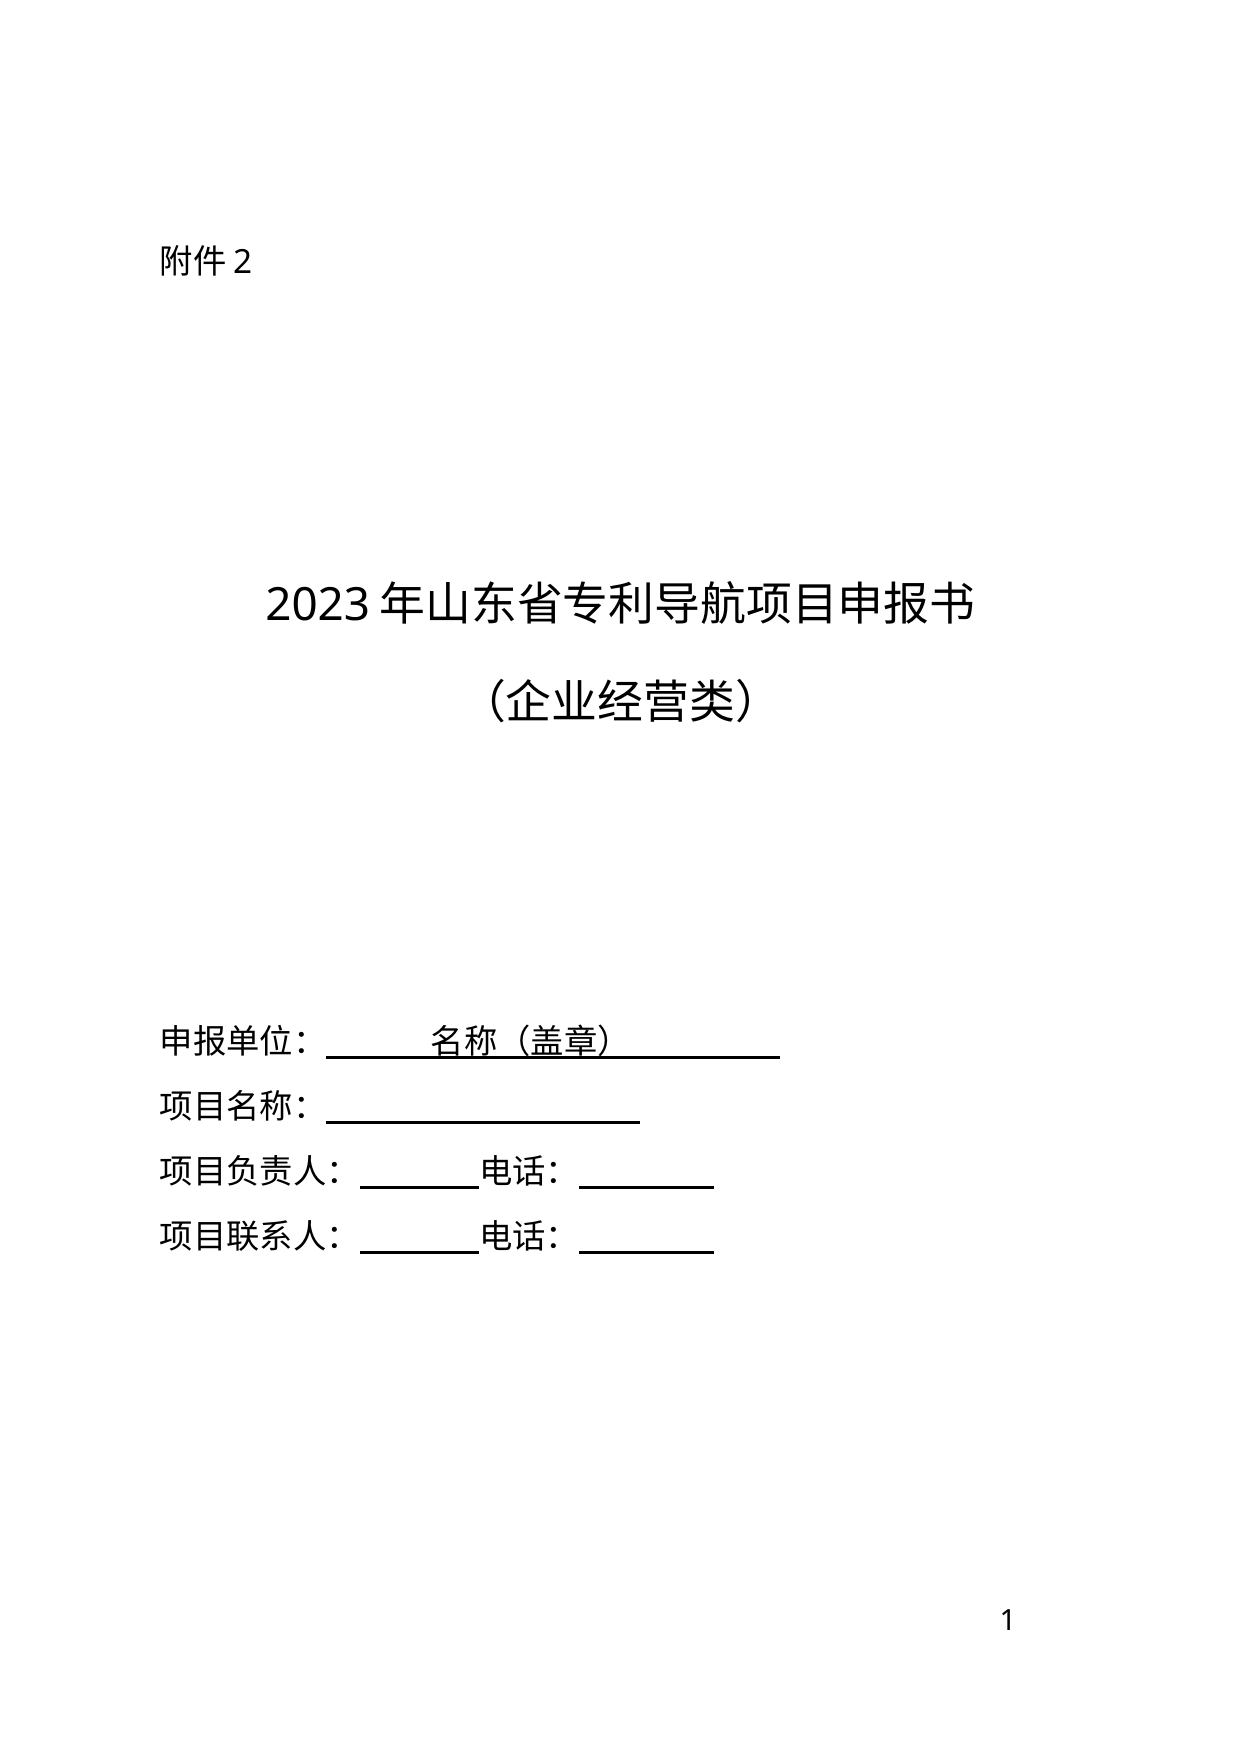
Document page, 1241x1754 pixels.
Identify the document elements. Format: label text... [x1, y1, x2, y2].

text 2023年山东省专利导航项目申报书 [159, 552, 1081, 649]
text （企业经营类） [159, 649, 1081, 747]
text 项目负责人： 电话： [159, 1137, 1081, 1202]
text 项目名称： [159, 1072, 1081, 1137]
text 项目联系人： 电话： [159, 1202, 1081, 1267]
text 附件2 [158, 227, 1081, 292]
text 申报单位： 名称（盖章） [159, 1007, 1081, 1072]
